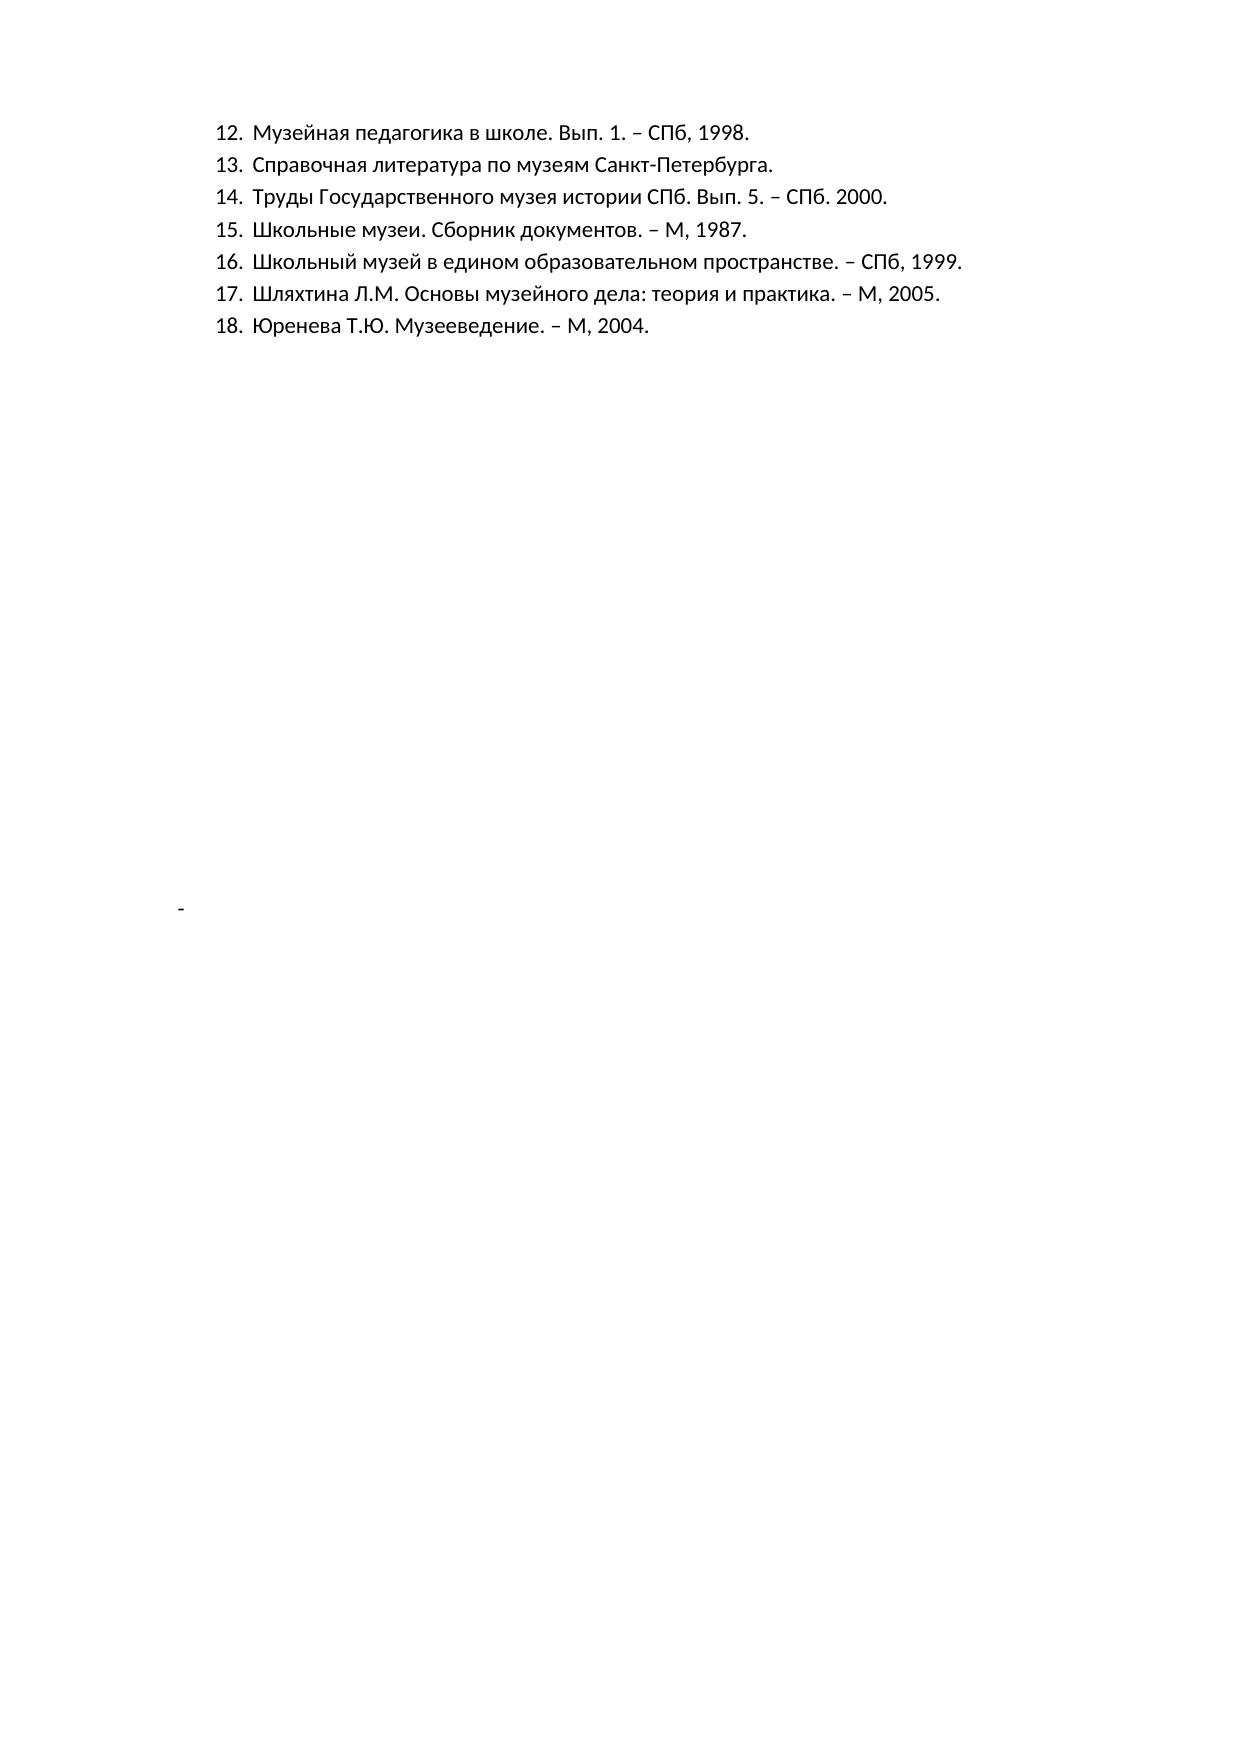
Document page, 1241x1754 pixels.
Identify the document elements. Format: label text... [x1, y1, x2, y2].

list Школьный музей в едином образовательном пространстве. – СПб, 1999. [215, 247, 1152, 275]
list Труды Государственного музея истории СПб. Вып. 5. – СПб. 2000. [215, 182, 1152, 211]
list Юренева Т.Ю. Музееведение. – М, 2004. [215, 311, 1152, 339]
list Шляхтина Л.М. Основы музейного дела: теория и практика. – М, 2005. [215, 279, 1152, 307]
list Музейная педагогика в школе. Вып. 1. – СПб, 1998. [215, 118, 1152, 146]
list Справочная литература по музеям Санкт-Петербурга. [215, 150, 1152, 178]
text - [177, 894, 1152, 922]
list Школьные музеи. Сборник документов. – М, 1987. [215, 215, 1152, 243]
